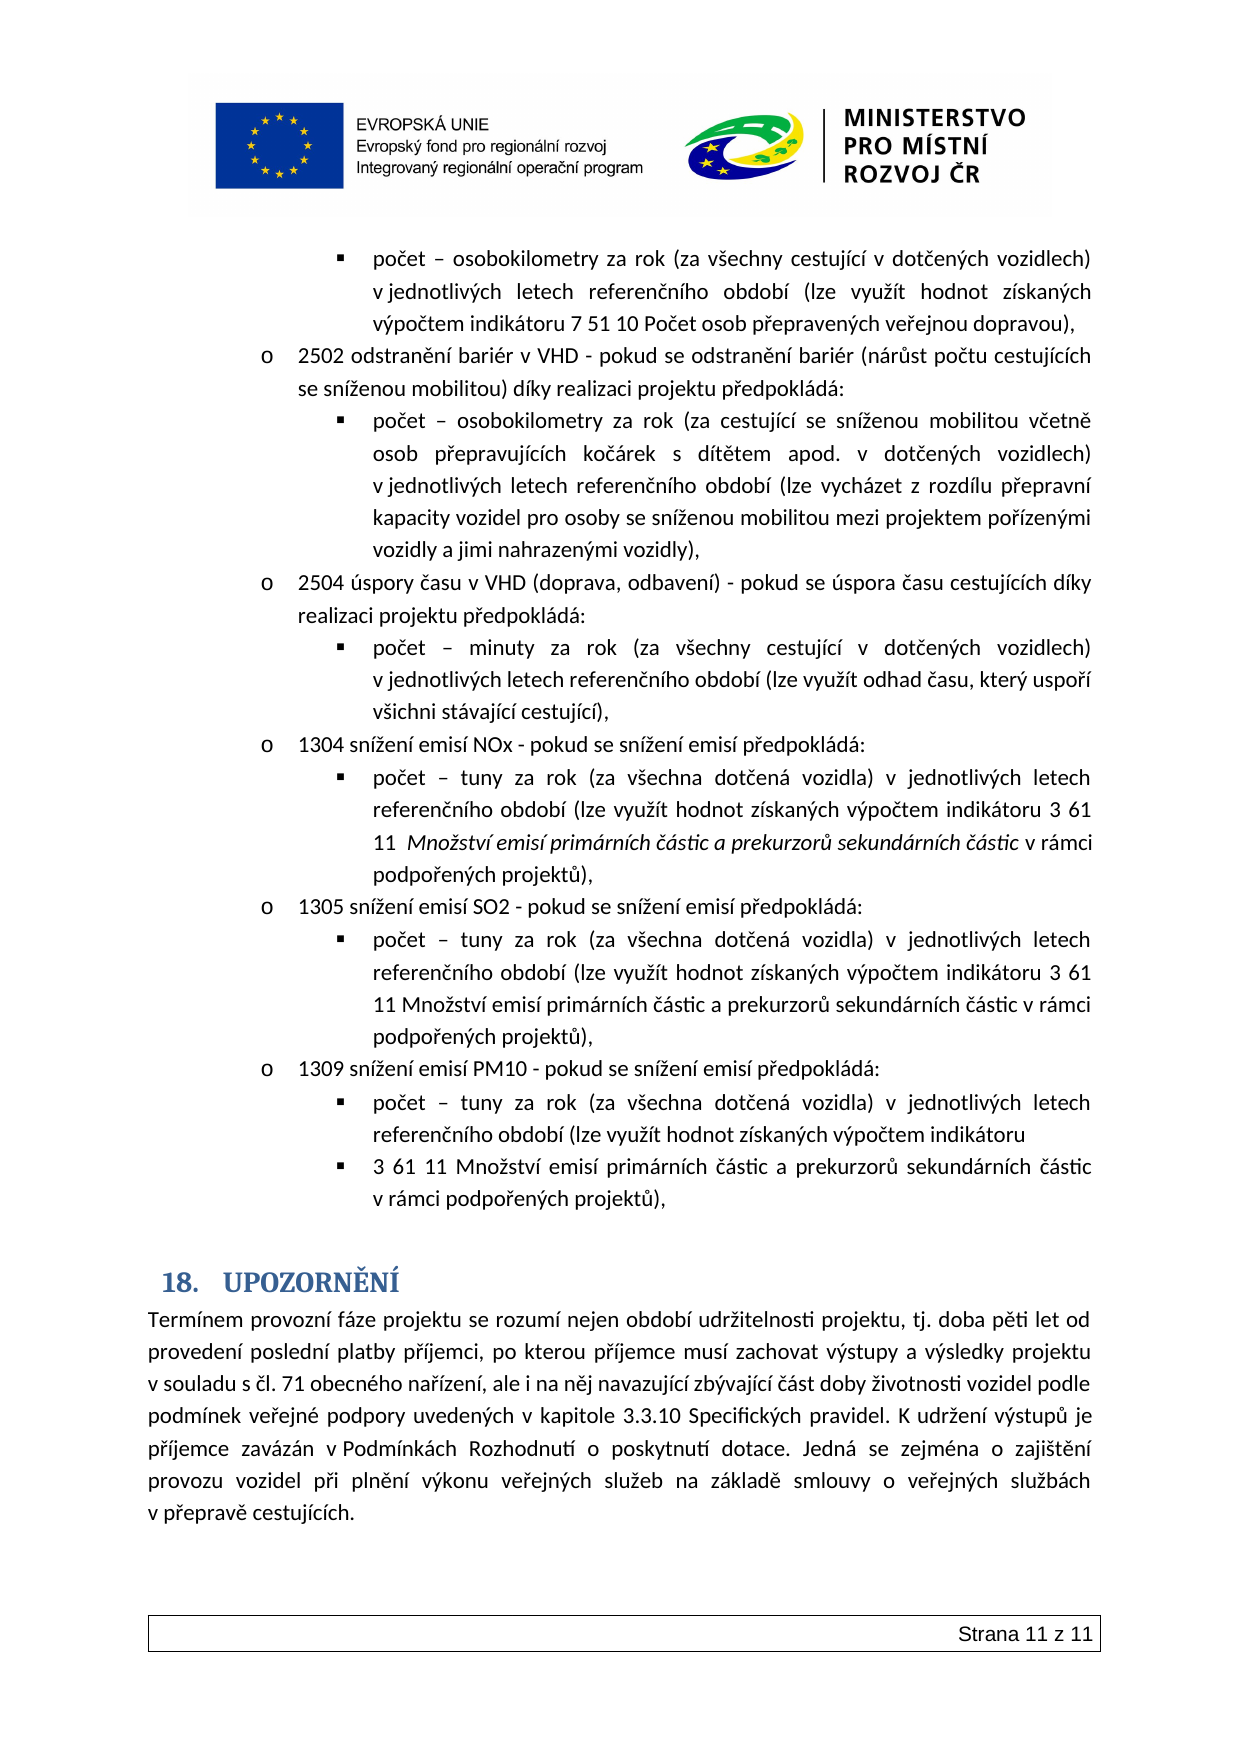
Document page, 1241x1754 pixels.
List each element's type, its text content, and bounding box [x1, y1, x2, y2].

list počet – osobokilometry za rok (za cestující se sníženou mobilitou včetně osob přepravujících kočárek s dítětem apod. v dotčených vozidlech) v jednotlivých letech referenčního období (lze vycházet z rozdílu přepravní kapacity vozidel pro osoby se sníženou mobilitou mezi projektem pořízenými vozidly a jimi nahrazenými vozidly), [335, 407, 1093, 563]
picture [187, 73, 1053, 217]
list 2504 úspory času v VHD (doprava, odbavení) - pokud se úspora času cestujících díky realizaci projektu předpokládá: [260, 568, 1093, 629]
list 2502 odstranění bariér v VHD - pokud se odstranění bariér (nárůst počtu cestujících se sníženou mobilitou) díky realizaci projektu předpokládá: [260, 341, 1093, 402]
list 3 61 11 Množství emisí primárních částic a prekurzorů sekundárních částic v rámci podpořených projektů), [335, 1152, 1093, 1212]
list počet – tuny za rok (za všechna dotčená vozidla) v jednotlivých letech referenčního období (lze využít hodnot získaných výpočtem indikátoru 3 61 11 Množství emisí primárních částic a prekurzorů sekundárních částic v rámci podpořených projektů), [335, 926, 1093, 1050]
text Termínem provozní fáze projektu se rozumí nejen období udržitelnosti projektu, tj. doba pěti let od provedení poslední platby příjemci, po kterou příjemce musí zachovat výstupy a výsledky projektu v souladu s čl. 71 obecného nařízení, ale i na něj navazující zbývající část doby životnosti vozidel podle podmínek veřejné podpory uvedených v kapitole 3.3.10 Specifických pravidel. K udržení výstupů je příjemce zavázán v Podmínkách Rozhodnutí o poskytnutí dotace. Jedná se zejména o zajištění provozu vozidel při plnění výkonu veřejných služeb na základě smlouvy o veřejných službách v přepravě cestujících. [148, 1305, 1093, 1526]
list počet – osobokilometry za rok (za všechny cestující v dotčených vozidlech) v jednotlivých letech referenčního období (lze využít hodnot získaných výpočtem indikátoru 7 51 10 Počet osob přepravených veřejnou dopravou), [335, 244, 1093, 337]
list počet – minuty za rok (za všechny cestující v dotčených vozidlech) v jednotlivých letech referenčního období (lze využít odhad času, který uspoří všichni stávající cestující), [335, 633, 1093, 726]
list 1305 snížení emisí SO2 - pokud se snížení emisí předpokládá: [260, 892, 1093, 921]
subtitle uPOZORNĚNÍ [162, 1267, 1093, 1300]
list 1304 snížení emisí NOx - pokud se snížení emisí předpokládá: [260, 730, 1093, 759]
list počet – tuny za rok (za všechna dotčená vozidla) v jednotlivých letech referenčního období (lze využít hodnot získaných výpočtem indikátoru [335, 1088, 1093, 1148]
list 1309 snížení emisí PM10 - pokud se snížení emisí předpokládá: [260, 1054, 1093, 1083]
list počet – tuny za rok (za všechna dotčená vozidla) v jednotlivých letech referenčního období (lze využít hodnot získaných výpočtem indikátoru 3 61 11 Množství emisí primárních částic a prekurzorů sekundárních částic v rámci podpořených projektů), [335, 763, 1093, 888]
